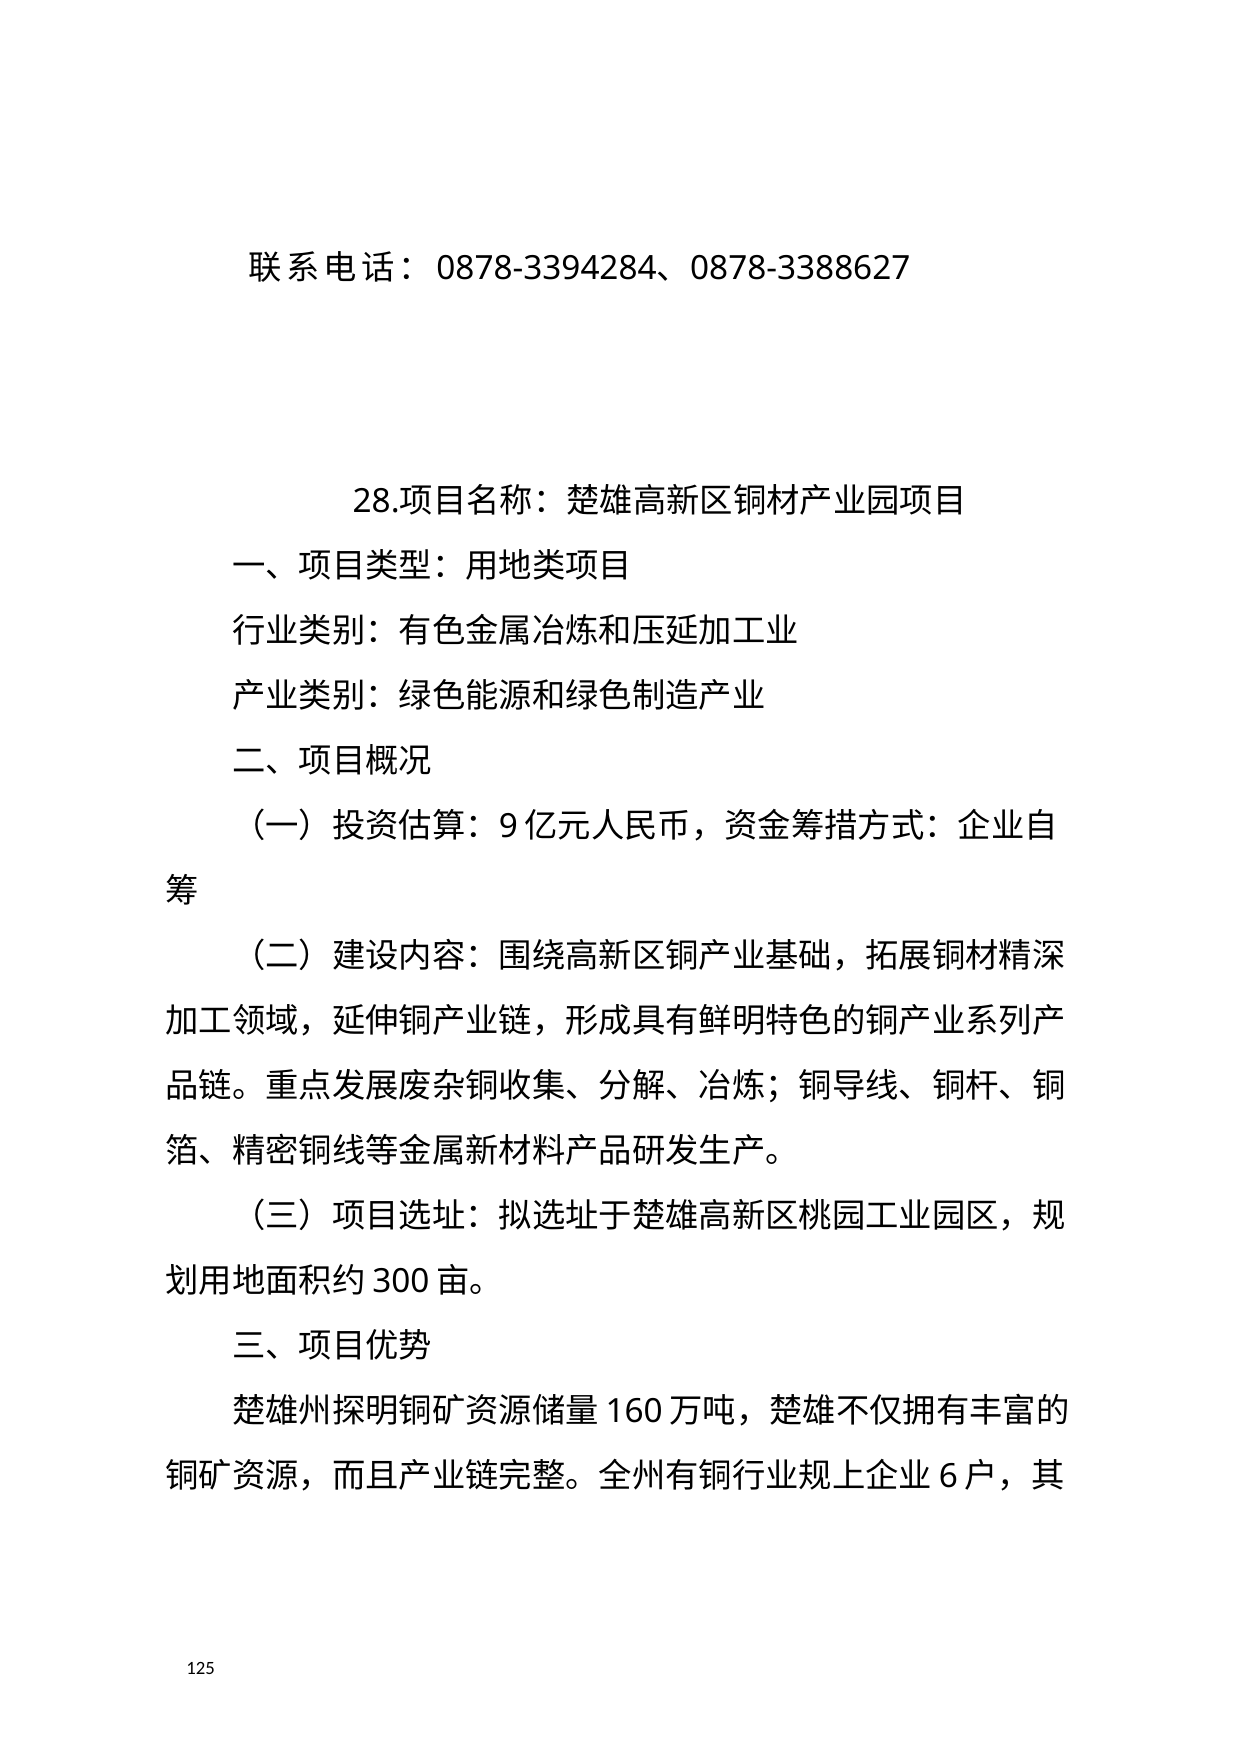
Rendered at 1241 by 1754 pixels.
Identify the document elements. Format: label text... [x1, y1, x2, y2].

text （三）项目选址：拟选址于楚雄高新区桃园工业园区，规划用地面积约300亩。 [165, 1180, 1087, 1310]
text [165, 1375, 1087, 1505]
text 产业类别：绿色能源和绿色制造产业 [165, 660, 1087, 725]
text （一）投资估算：9亿元人民币，资金筹措方式：企业自筹 [165, 790, 1087, 920]
text 行业类别：有色金属冶炼和压延加工业 [165, 595, 1087, 660]
text 28.项目名称：楚雄高新区铜材产业园项目 [165, 465, 1087, 530]
text 一、项目类型：用地类项目 [165, 530, 1087, 595]
text （二）建设内容：围绕高新区铜产业基础，拓展铜材精深加工领域，延伸铜产业链，形成具有鲜明特色的铜产业系列产品链。重点发展废杂铜收集、分解、冶炼；铜导线、铜杆、铜箔、精密铜线等金属新材料产品研发生产。 [165, 920, 1087, 1180]
text 三、项目优势 [165, 1310, 1087, 1375]
text 二、项目概况 [165, 725, 1087, 790]
text 联系电话：0878-3394284、0878-3388627 [165, 233, 1087, 298]
